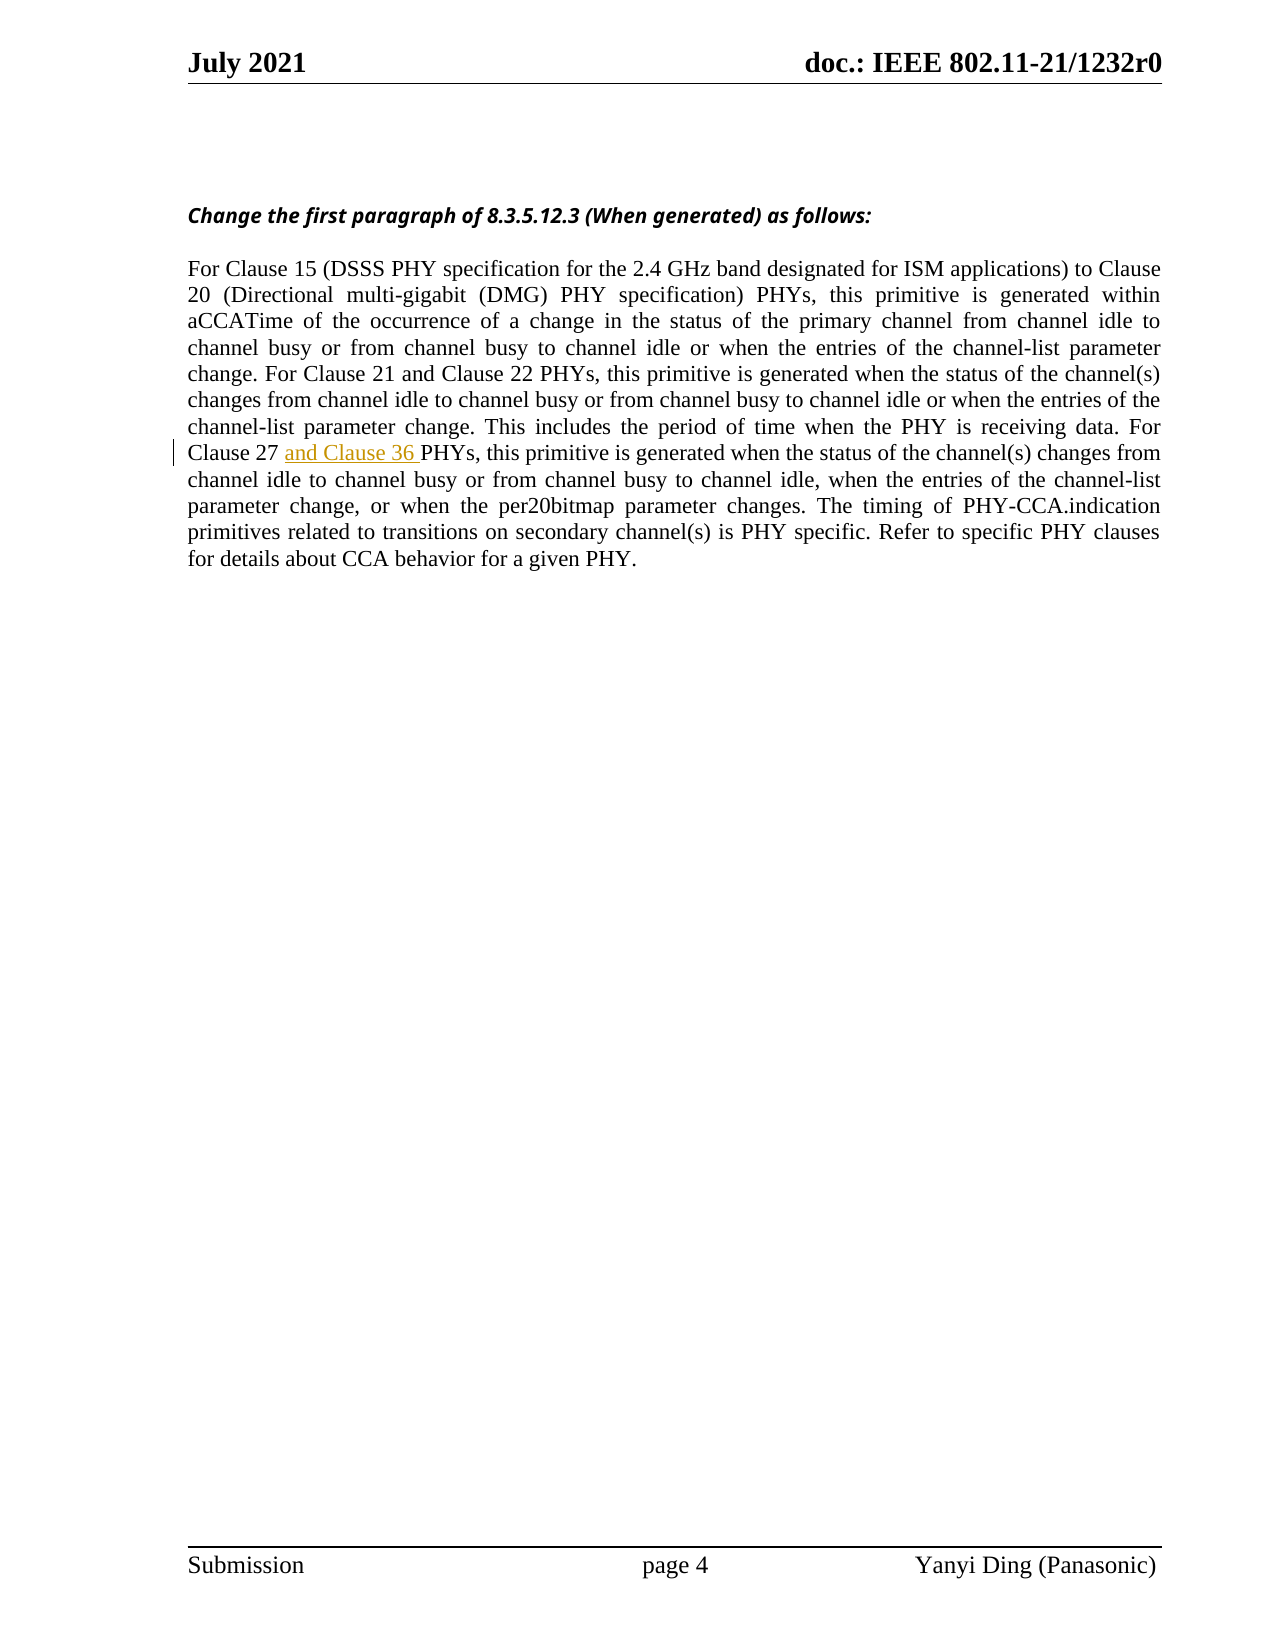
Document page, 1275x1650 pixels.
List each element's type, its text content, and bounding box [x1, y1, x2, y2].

text For Clause 15 (DSSS PHY specification for the 2.4 GHz band designated for ISM applications) to Clause 20 (Directional multi-gigabit (DMG) PHY specification) PHYs, this primitive is generated within aCCATime of the occurrence of a change in the status of the primary channel from channel idle to channel busy or from channel busy to channel idle or when the entries of the channel-list parameter change. For Clause 21 and Clause 22 PHYs, this primitive is generated when the status of the channel(s) changes from channel idle to channel busy or from channel busy to channel idle or when the entries of the channel-list parameter change. This includes the period of time when the PHY is receiving data. For Clause 27 PHYs, this primitive is generated when the status of the channel(s) changes from channel idle to channel busy or from channel busy to channel idle, when the entries of the channel-list parameter change, or when the per20bitmap parameter changes. The timing of PHY-CCA.indication primitives related to transitions on secondary channel(s) is PHY specific. Refer to specific PHY clauses for details about CCA behavior for a given PHY. [187, 255, 1162, 571]
text Change the first paragraph of 8.3.5.12.3 (When generated) as follows: [187, 201, 1162, 230]
